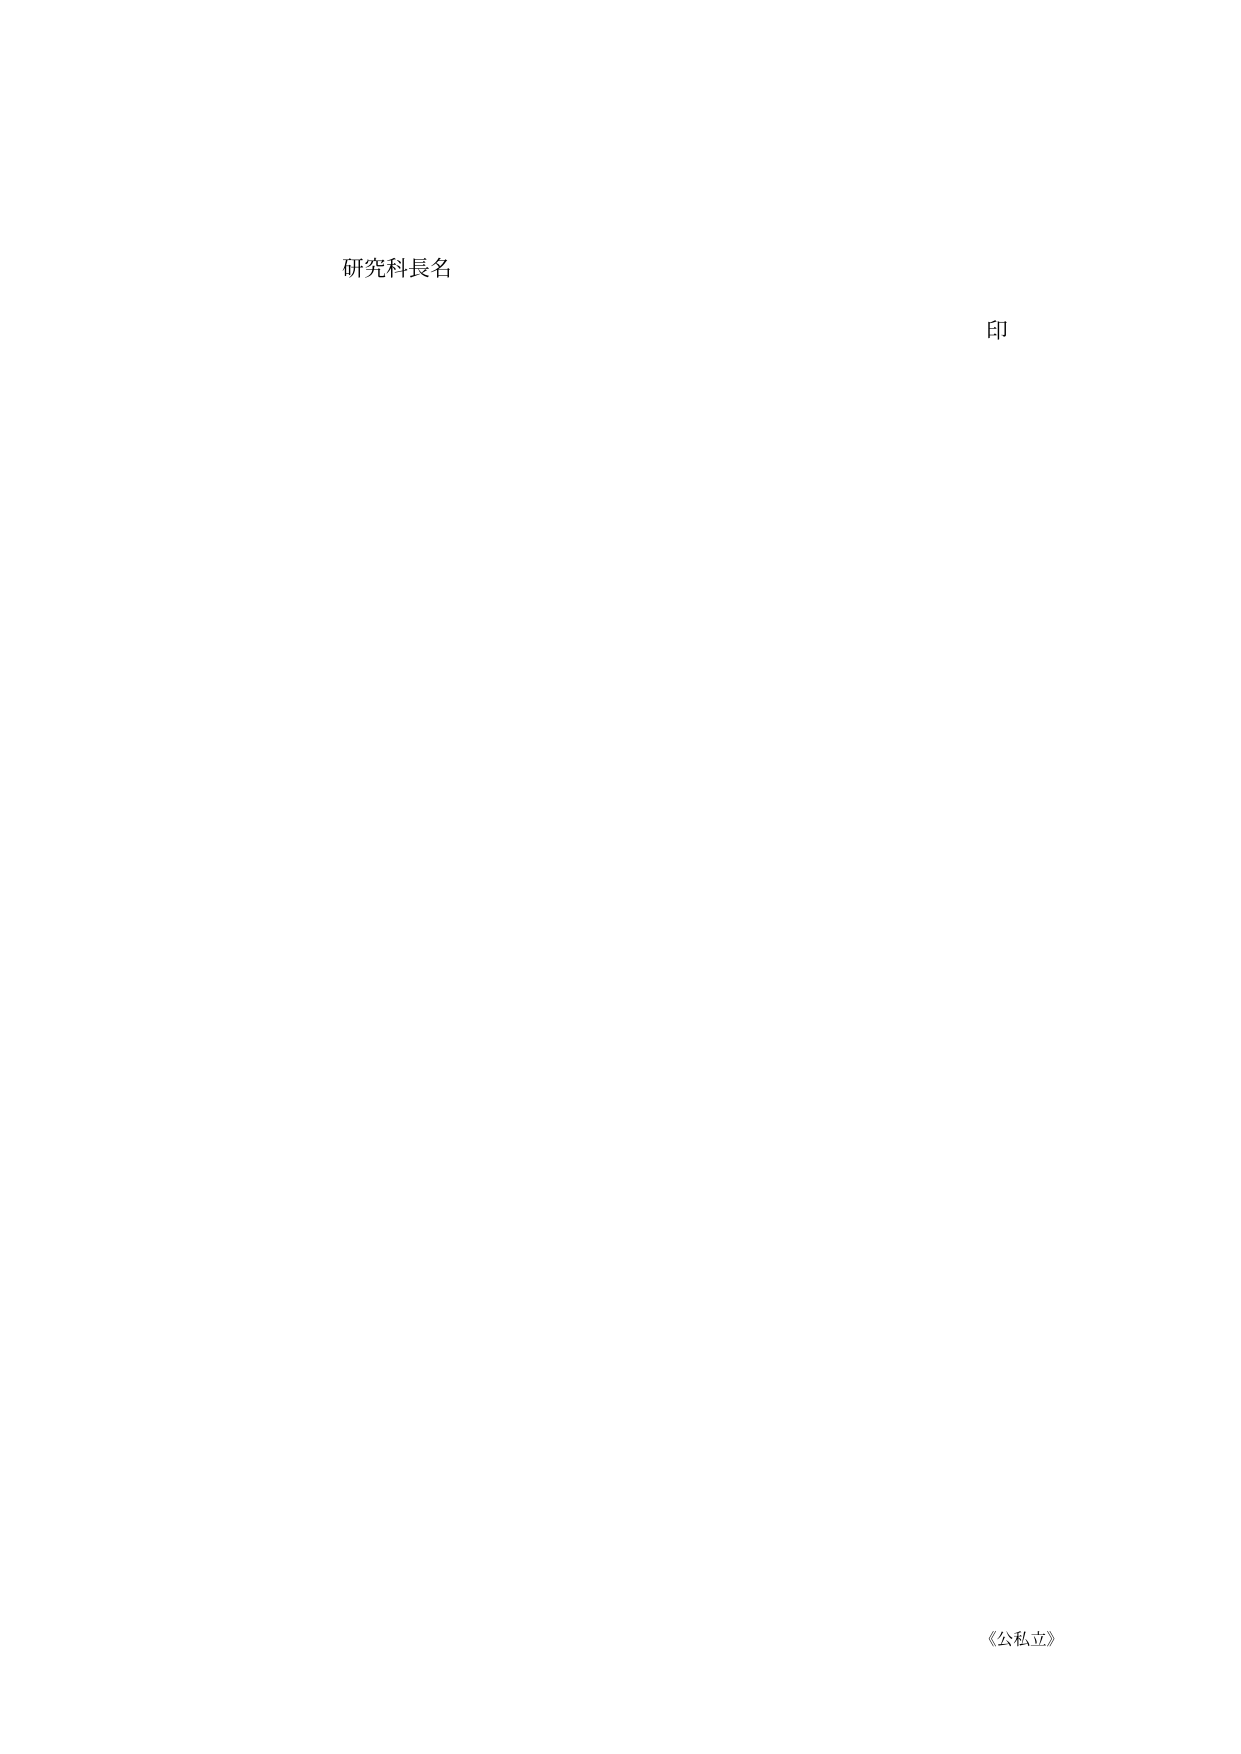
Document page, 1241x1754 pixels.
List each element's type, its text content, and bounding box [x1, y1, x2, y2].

text 印 [177, 298, 1008, 361]
text 研究科長名 [177, 236, 1063, 298]
